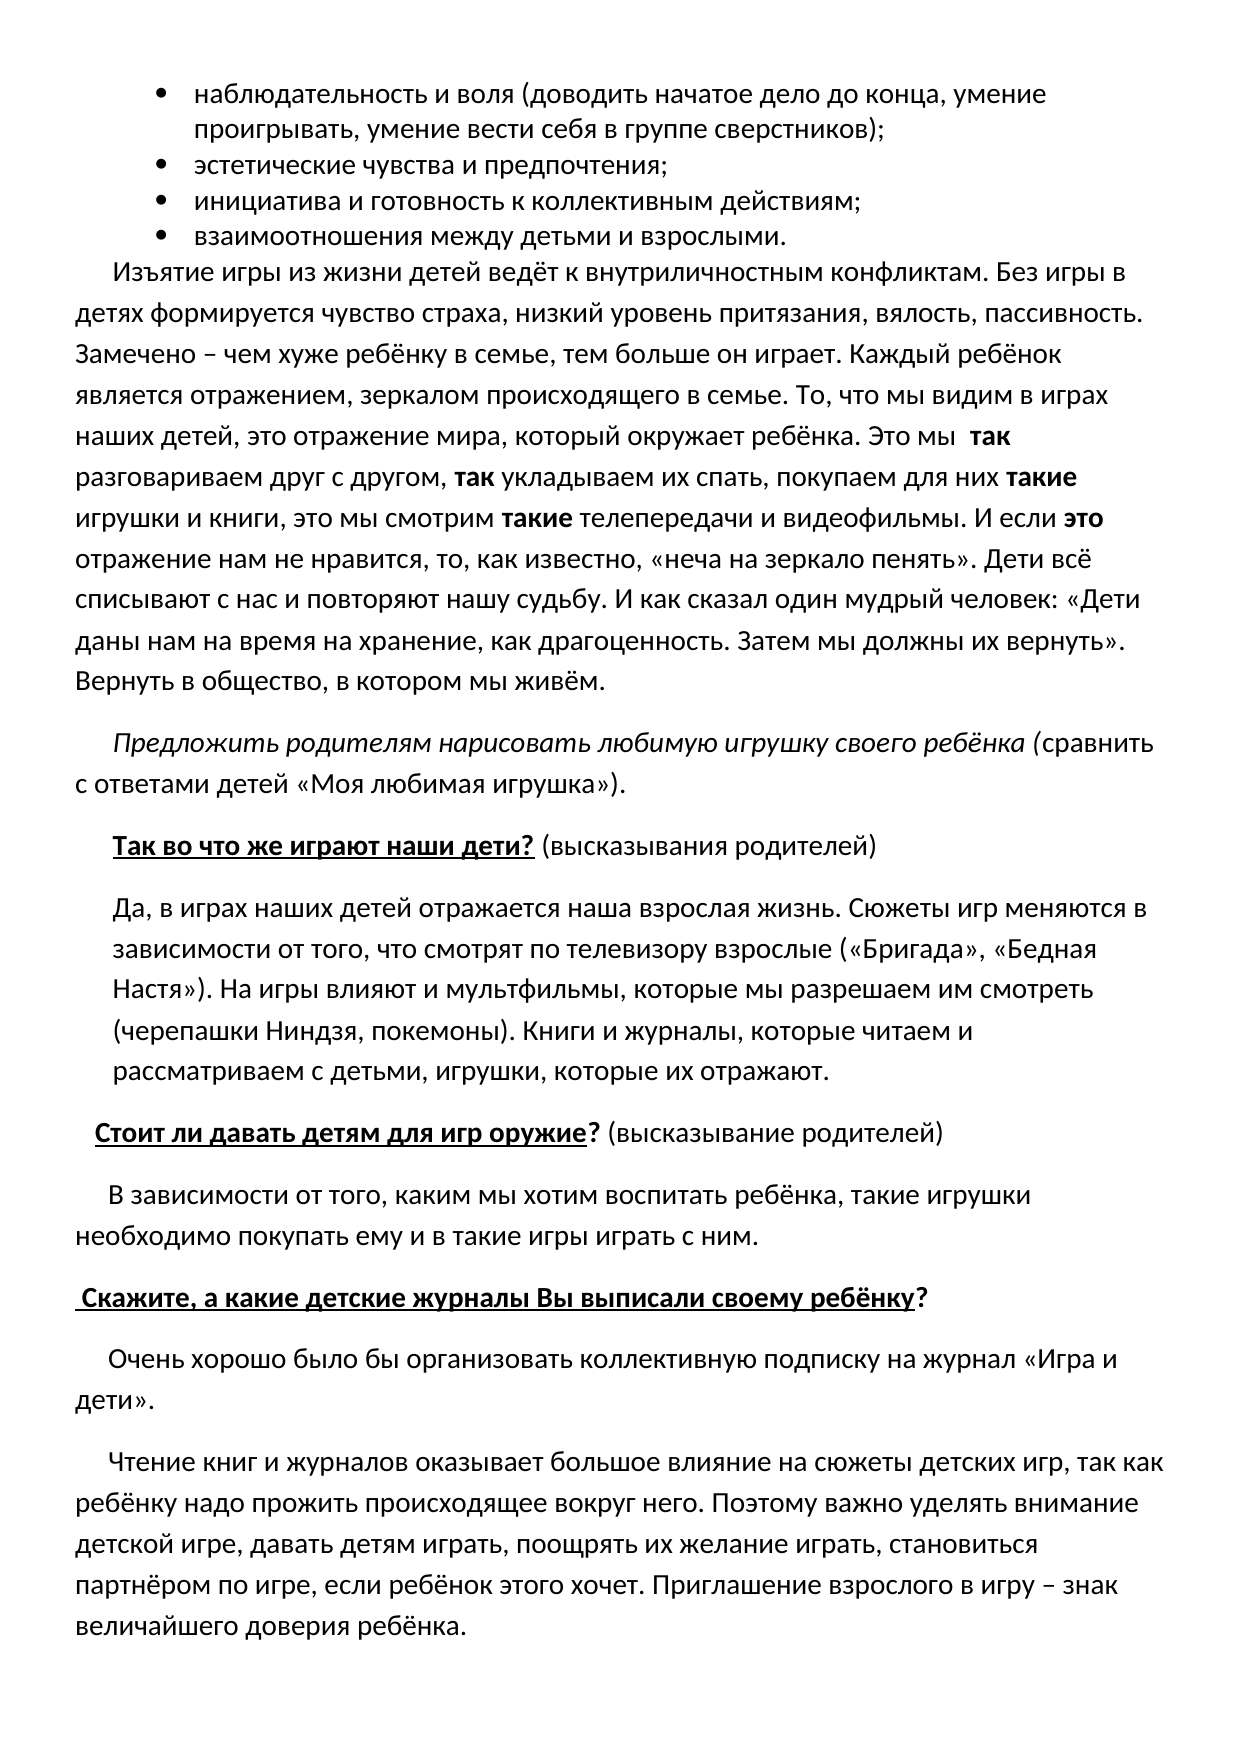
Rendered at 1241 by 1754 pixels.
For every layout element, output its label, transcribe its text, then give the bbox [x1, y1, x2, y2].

text Да, в играх наших детей отражается наша взрослая жизнь. Сюжеты игр меняются в зависимости от того, что смотрят по телевизору взрослые («Бригада», «Бедная Настя»). На игры влияют и мультфильмы, которые мы разрешаем им смотреть (черепашки Ниндзя, покемоны). Книги и журналы, которые читаем и рассматриваем с детьми, игрушки, которые их отражают. [112, 889, 1165, 1088]
text Очень хорошо было бы организовать коллективную подписку на журнал «Игра и дети». [75, 1341, 1165, 1417]
text Так во что же играют наши дети? (высказывания родителей) [112, 827, 1165, 863]
list эстетические чувства и предпочтения; [156, 146, 1165, 182]
list наблюдательность и воля (доводить начатое дело до конца, умение проигрывать, умение вести себя в группе сверстников); [156, 75, 1165, 146]
list инициатива и готовность к коллективным действиям; [156, 182, 1165, 217]
text Предложить родителям нарисовать любимую игрушку своего ребёнка (сравнить с ответами детей «Моя любимая игрушка»). [75, 724, 1165, 801]
text В зависимости от того, каким мы хотим воспитать ребёнка, такие игрушки необходимо покупать ему и в такие игры играть с ним. [75, 1176, 1165, 1253]
text Стоит ли давать детям для игр оружие? (высказывание родителей) [75, 1114, 1165, 1150]
text Изъятие игры из жизни детей ведёт к внутриличностным конфликтам. Без игры в детях формируется чувство страха, низкий уровень притязания, вялость, пассивность. Замечено – чем хуже ребёнку в семье, тем больше он играет. Каждый ребёнок является отражением, зеркалом происходящего в семье. То, что мы видим в играх наших детей, это отражение мира, который окружает ребёнка. Это мы так разговариваем друг с другом, так укладываем их спать, покупаем для них такие игрушки и книги, это мы смотрим такие телепередачи и видеофильмы. И если это отражение нам не нравится, то, как известно, «неча на зеркало пенять». Дети всё списывают с нас и повторяют нашу судьбу. И как сказал один мудрый человек: «Дети даны нам на время на хранение, как драгоценность. Затем мы должны их вернуть». Вернуть в общество, в котором мы живём. [75, 253, 1165, 698]
text Скажите, а какие детские журналы Вы выписали своему ребёнку? [75, 1279, 1165, 1314]
list взаимоотношения между детьми и взрослыми. [156, 217, 1165, 253]
text Чтение книг и журналов оказывает большое влияние на сюжеты детских игр, так как ребёнку надо прожить происходящее вокруг него. Поэтому важно уделять внимание детской игре, давать детям играть, поощрять их желание играть, становиться партнёром по игре, если ребёнок этого хочет. Приглашение взрослого в игру – знак величайшего доверия ребёнка. [75, 1443, 1165, 1643]
